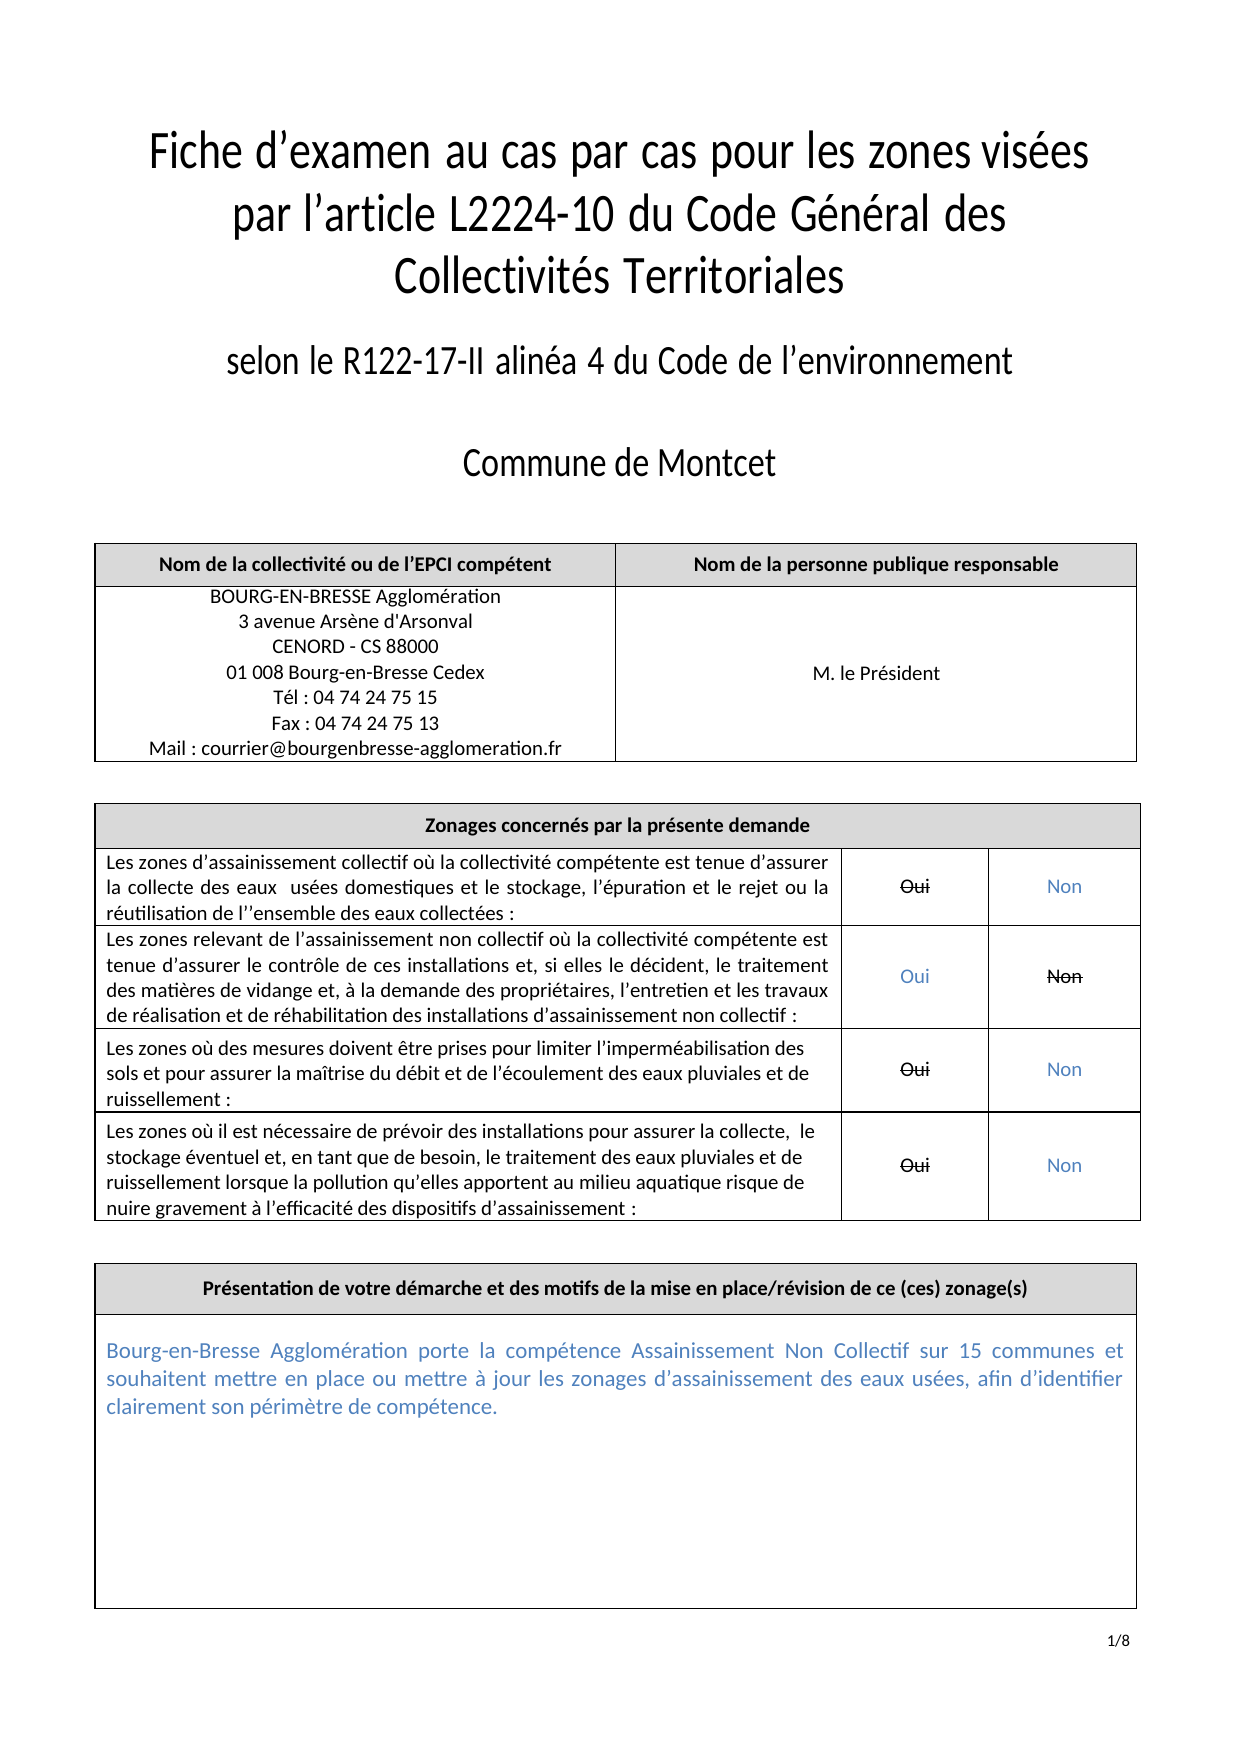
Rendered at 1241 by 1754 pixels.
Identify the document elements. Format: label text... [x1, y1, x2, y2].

table_cell Oui [842, 1029, 988, 1111]
table_cell Non [989, 926, 1140, 1028]
table_cell Les zones d’assainissement collectif où la collectivité compétente est tenue d’assurer la collecte des eaux usées domestiques et le stockage, l’épuration et le rejet ou la réutilisation de l’’ensemble des eaux collectées : [96, 849, 841, 925]
table_cell Non [989, 1113, 1140, 1220]
table_header Nom de la personne publique responsable [616, 544, 1136, 586]
table_header Nom de la collectivité ou de l’EPCI compétent [96, 544, 615, 586]
table_cell Oui [842, 926, 988, 1028]
text Fiche d’examen au cas par cas pour les zones visées par l’article L2224-10 du Code Général des Collectivités Territoriales [122, 119, 1117, 306]
table_cell Non [989, 849, 1140, 925]
table_cell Les zones relevant de l’assainissement non collectif où la collectivité compétente est tenue d’assurer le contrôle de ces installations et, si elles le décident, le traitement des matières de vidange et, à la demande des propriétaires, l’entretien et les travaux de réalisation et de réhabilitation des installations d’assainissement non collectif : [96, 926, 841, 1028]
table_cell Oui [842, 849, 988, 925]
table_cell M. le Président [616, 587, 1136, 761]
table_header Présentation de votre démarche et des motifs de la mise en place/révision de ce (ces) zonage(s) [96, 1264, 1136, 1314]
table_cell Les zones où il est nécessaire de prévoir des installations pour assurer la collecte, le stockage éventuel et, en tant que de besoin, le traitement des eaux pluviales et de ruissellement lorsque la pollution qu’elles apportent au milieu aquatique risque de nuire gravement à l’efficacité des dispositifs d’assainissement : [96, 1113, 841, 1220]
table_header Zonages concernés par la présente demande [96, 804, 1140, 848]
table_cell Les zones où des mesures doivent être prises pour limiter l’imperméabilisation des sols et pour assurer la maîtrise du débit et de l’écoulement des eaux pluviales et de ruissellement : [96, 1029, 841, 1111]
table_cell BOURG-EN-BRESSE Agglomération 3 avenue Arsène d'Arsonval CENORD - CS 88000 01 008 Bourg-en-Bresse Cedex Tél : 04 74 24 75 15 Fax : 04 74 24 75 13 Mail : courrier@bourgenbresse-agglomeration.fr [96, 587, 615, 761]
table_cell Non [989, 1029, 1140, 1111]
table_cell Bourg-en-Bresse Agglomération porte la compétence Assainissement Non Collectif sur 15 communes et souhaitent mettre en place ou mettre à jour les zonages d’assainissement des eaux usées, afin d’identifier clairement son périmètre de compétence. [96, 1315, 1136, 1607]
table_cell Oui [842, 1113, 988, 1220]
text selon le R122-17-II alinéa 4 du Code de l’environnement [188, 334, 1051, 385]
text Commune de Montcet [188, 436, 1051, 487]
